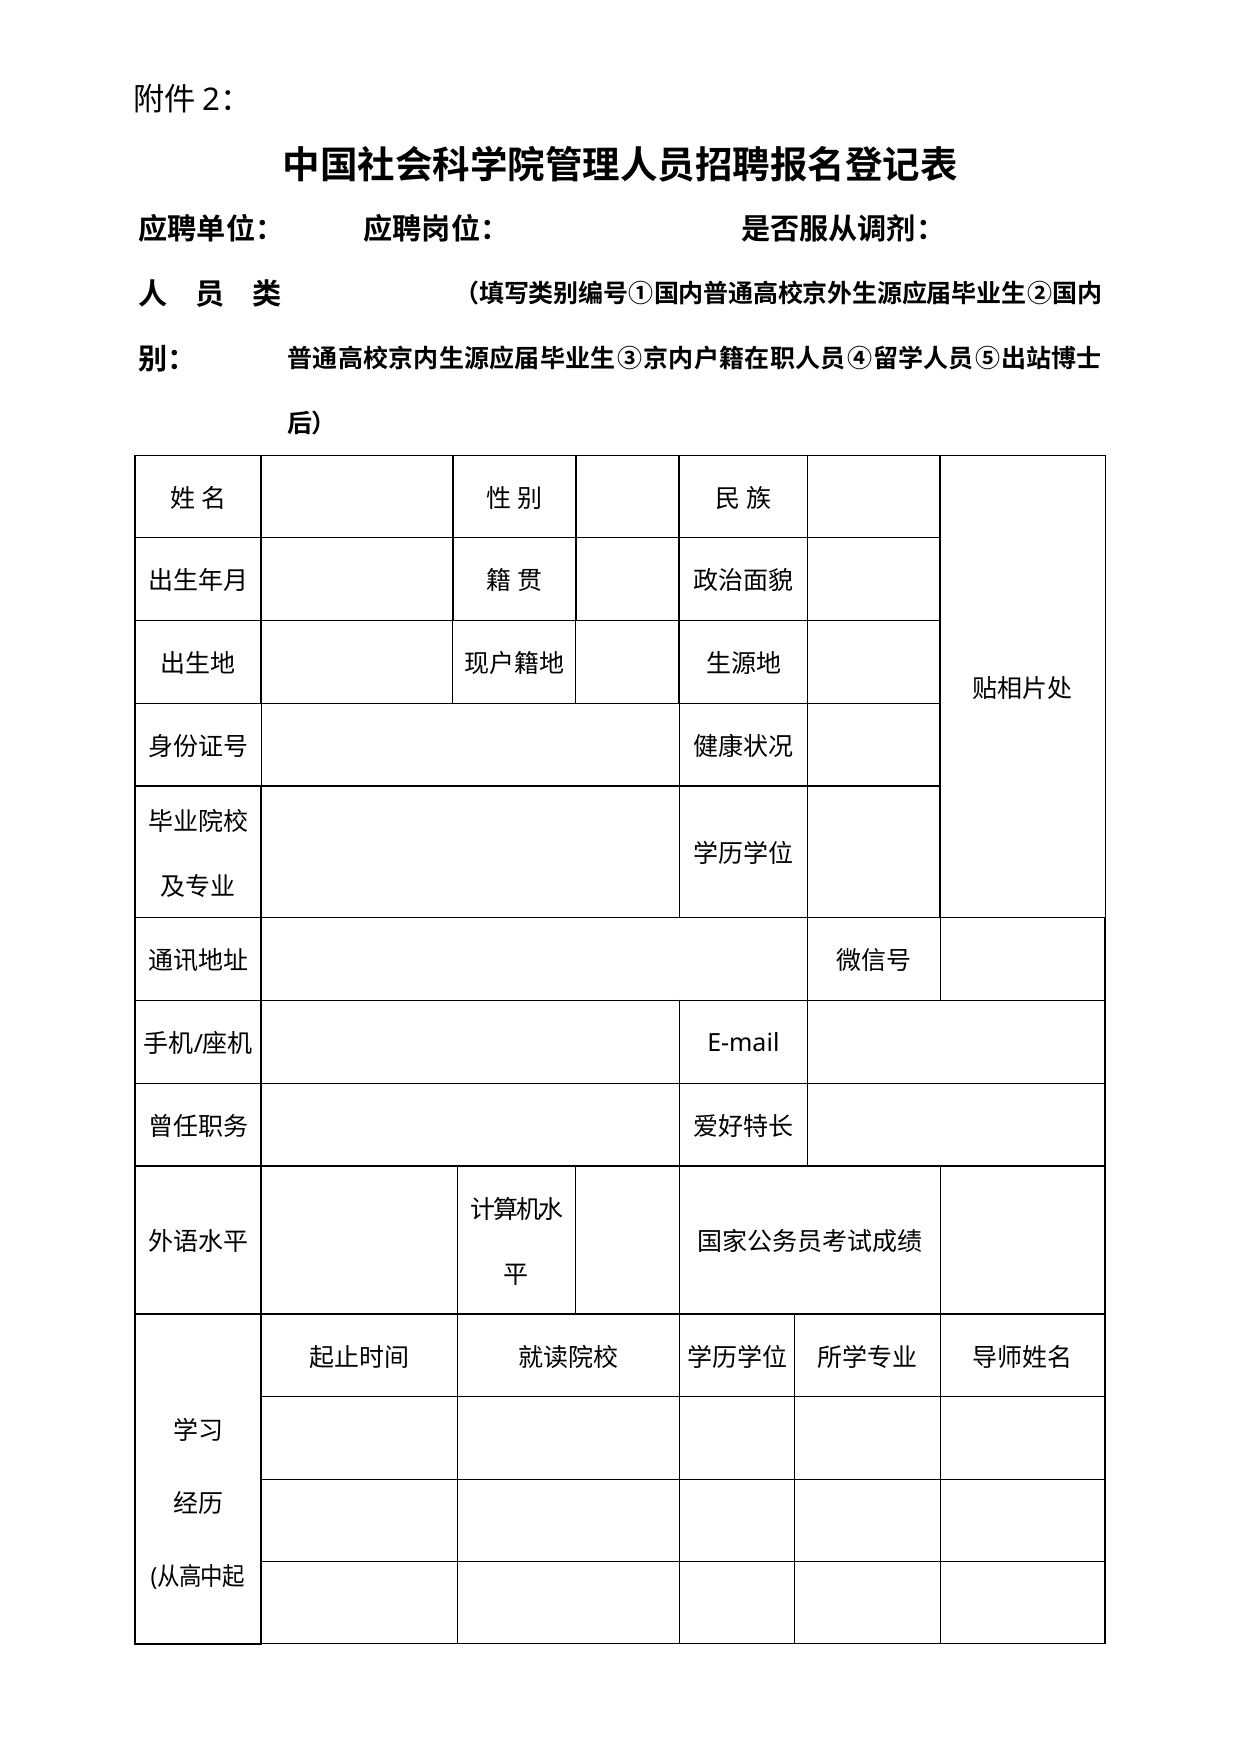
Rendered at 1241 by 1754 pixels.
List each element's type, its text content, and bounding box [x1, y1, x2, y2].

table_cell [941, 1397, 1104, 1479]
table_cell [808, 621, 939, 702]
table_cell 性 别 [454, 456, 575, 537]
table_cell [576, 621, 678, 702]
table_cell 微信号 [808, 918, 940, 999]
table_cell [458, 1562, 679, 1643]
table_cell 贴相片处 [941, 456, 1105, 917]
table_cell [577, 538, 678, 619]
table_cell [458, 1397, 679, 1479]
table_cell [262, 918, 807, 999]
table_cell [808, 704, 939, 785]
table_cell [262, 1480, 457, 1561]
table_cell 籍 贯 [454, 538, 575, 619]
table_cell 毕业院校及专业 [136, 787, 260, 917]
table_cell [262, 1084, 679, 1165]
table_cell [262, 621, 452, 702]
table_cell 起止时间 [262, 1315, 457, 1396]
table_cell [941, 918, 1104, 999]
table_cell 通讯地址 [136, 918, 260, 999]
table_cell [262, 704, 679, 785]
table_cell [808, 787, 939, 917]
text 中国社会科学院管理人员招聘报名登记表 [177, 129, 1063, 194]
table_cell 手机/座机 [136, 1001, 260, 1082]
table_cell [680, 1562, 794, 1643]
table_cell [262, 538, 452, 619]
table_cell [941, 1167, 1104, 1313]
table_header 应聘单位： 应聘岗位： [135, 195, 679, 259]
table_cell 身份证号 [136, 704, 261, 785]
table_cell [808, 456, 939, 537]
table_cell 民 族 [680, 456, 807, 537]
table_cell [941, 1480, 1104, 1561]
table_cell 学历学位 [680, 787, 807, 917]
table_cell 就读院校 [458, 1315, 679, 1396]
table_cell [795, 1397, 940, 1479]
table_cell 国家公务员考试成绩 [680, 1167, 940, 1313]
table_cell [262, 1167, 457, 1313]
table_cell 政治面貌 [680, 538, 807, 619]
table_header 是否服从调剂： [679, 195, 1105, 259]
table_cell [680, 1397, 794, 1479]
table_cell [262, 1001, 679, 1082]
table_cell 姓 名 [136, 456, 260, 537]
table_cell [808, 1084, 1104, 1165]
table_cell E-mail [680, 1001, 807, 1082]
table_cell [577, 456, 678, 537]
table_cell 出生地 [136, 621, 260, 702]
table_cell 人员类别： [135, 260, 284, 454]
table_cell 生源地 [680, 621, 807, 702]
table_cell 导师姓名 [941, 1315, 1104, 1396]
table_cell 学习 经历 (从高中起 具体到月) [136, 1315, 260, 1643]
table_cell [262, 456, 452, 537]
text 附件2： [133, 64, 1063, 129]
table_cell [576, 1167, 679, 1313]
table_cell [262, 1397, 457, 1479]
table_cell 曾任职务 [136, 1084, 260, 1165]
table_cell 外语水平 [136, 1167, 260, 1313]
table_cell （填写类别编号①国内普通高校京外生源应届毕业生②国内普通高校京内生源应届毕业生③京内户籍在职人员④留学人员⑤出站博士后） [284, 260, 1105, 454]
table_cell [808, 1001, 1104, 1082]
table_cell 所学专业 [795, 1315, 940, 1396]
table_cell [262, 787, 679, 917]
table_cell 爱好特长 [680, 1084, 807, 1165]
table_cell 学历学位 [680, 1315, 794, 1396]
table_cell 计算机水平 [458, 1167, 575, 1313]
table_cell [680, 1480, 794, 1561]
table_cell [941, 1562, 1104, 1643]
table_cell [808, 538, 939, 619]
table_cell 健康状况 [680, 704, 807, 785]
table_cell [458, 1480, 679, 1561]
table_cell [795, 1480, 940, 1561]
table_cell 现户籍地 [453, 621, 575, 702]
table_cell 出生年月 [136, 538, 260, 619]
table_cell [262, 1562, 457, 1643]
table_cell [795, 1562, 940, 1643]
